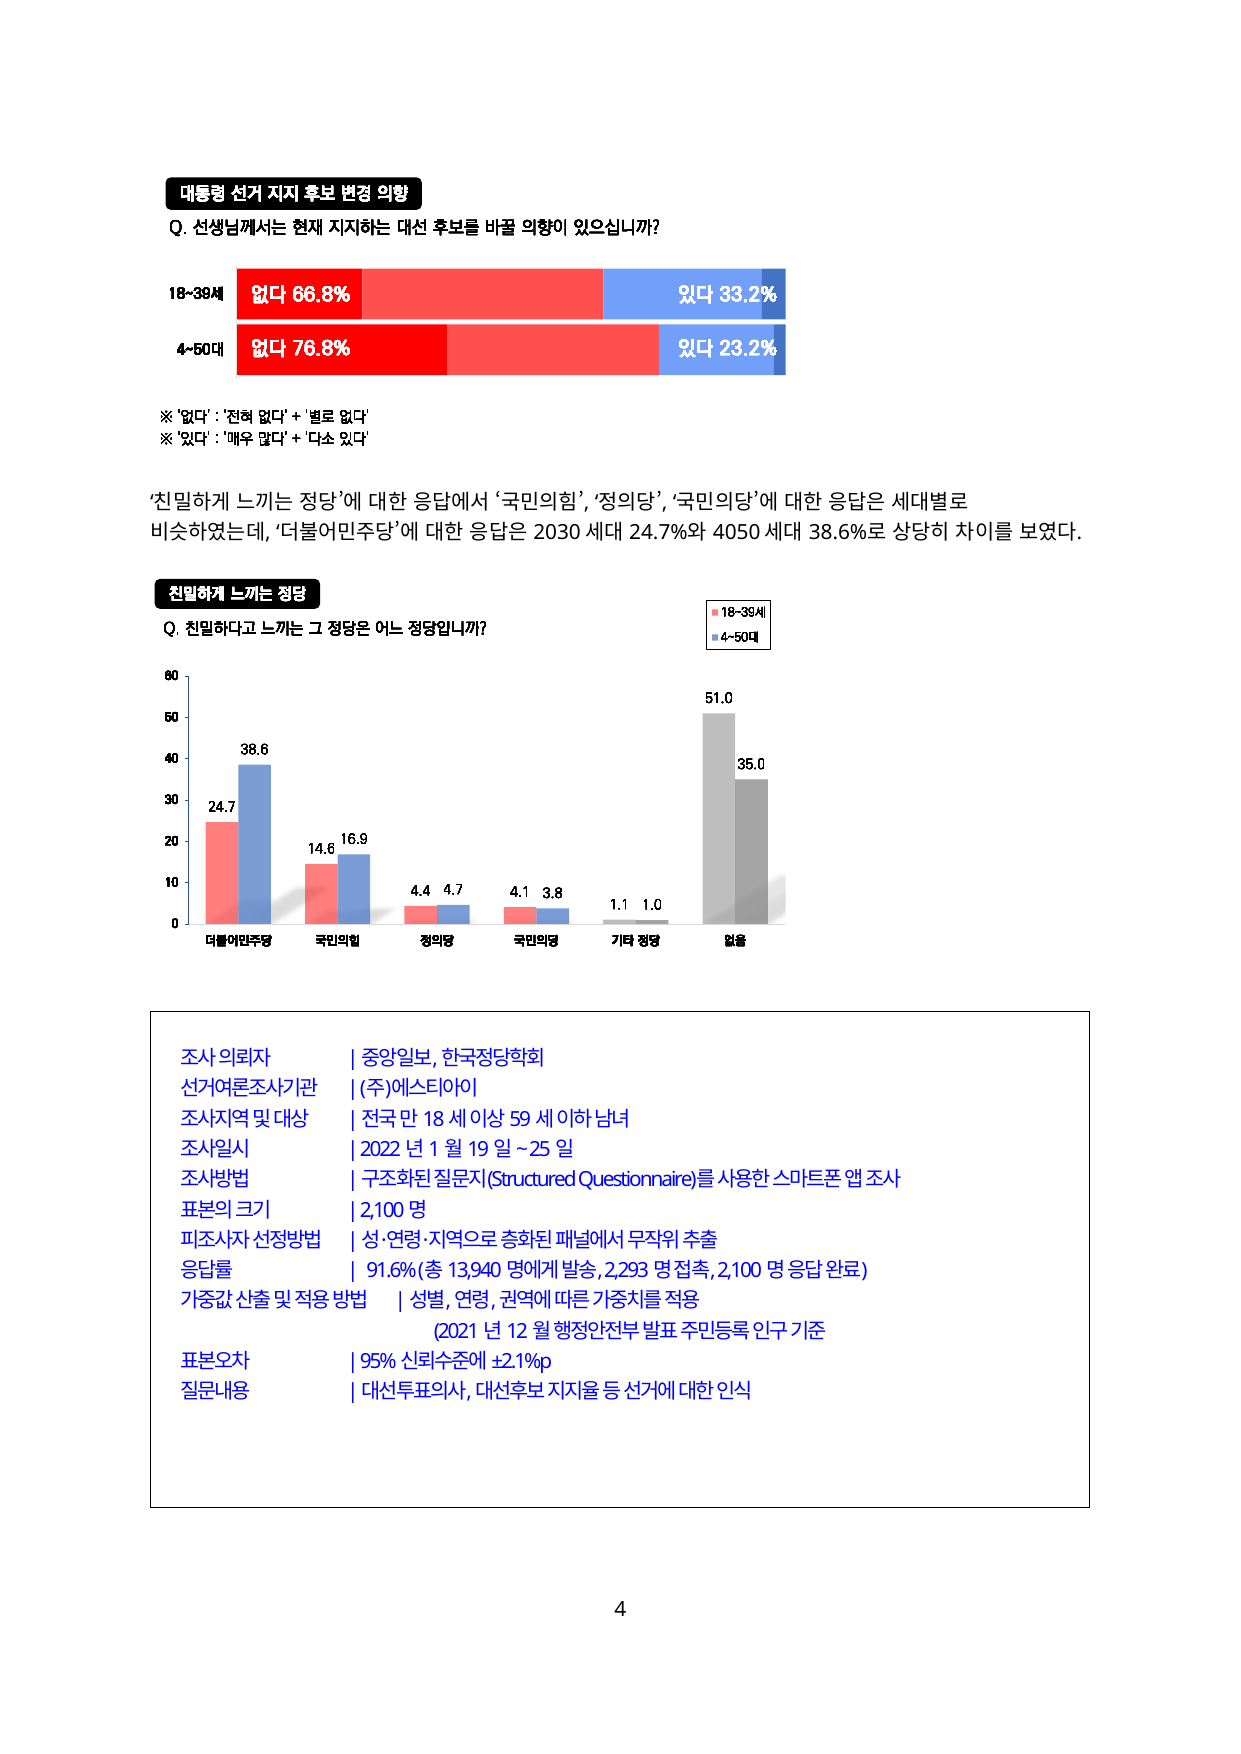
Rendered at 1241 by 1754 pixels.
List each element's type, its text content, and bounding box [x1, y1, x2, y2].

table_header 조사 의뢰자 | 중앙일보, 한국정당학회 선거여론조사기관 | (주)에스티아이 조사지역 및 대상 | 전국 만 18세 이상 59세 이하 남녀 조사일시 | 2022년 1월 19일 ~ 25일 조사방법 | 구조화된 질문지(Structured Questionnaire)를 사용한 스마트폰 앱 조사 표본의 크기 | 2,100명 피조사자 선정방법 | 성·연령·지역으로 층화된 패널에서 무작위 추출 응답률 | 91.6% (총 13,940명에게 발송, 2,293명 접촉, 2,100명 응답 완료) 가중값 산출 및 적용 방법 | 성별, 연령, 권역에 따른 가중치를 적용 (2021년 12월 행정안전부 발표 주민등록 인구 기준 표본오차 | 95% 신뢰수준에 ±2.1%p 질문내용 | 대선투표의사, 대선후보 지지율 등 선거에 대한 인식 [151, 1012, 1089, 1507]
text ‘친밀하게 느끼는 정당’에 대한 응답에서 ‘국민의힘’, ‘정의당’, ‘국민의당’에 대한 응답은 세대별로 비슷하였는데, ‘더불어민주당’에 대한 응답은 2030세대 24.7%와 4050세대 38.6%로 상당히 차이를 보였다. [150, 485, 1090, 546]
